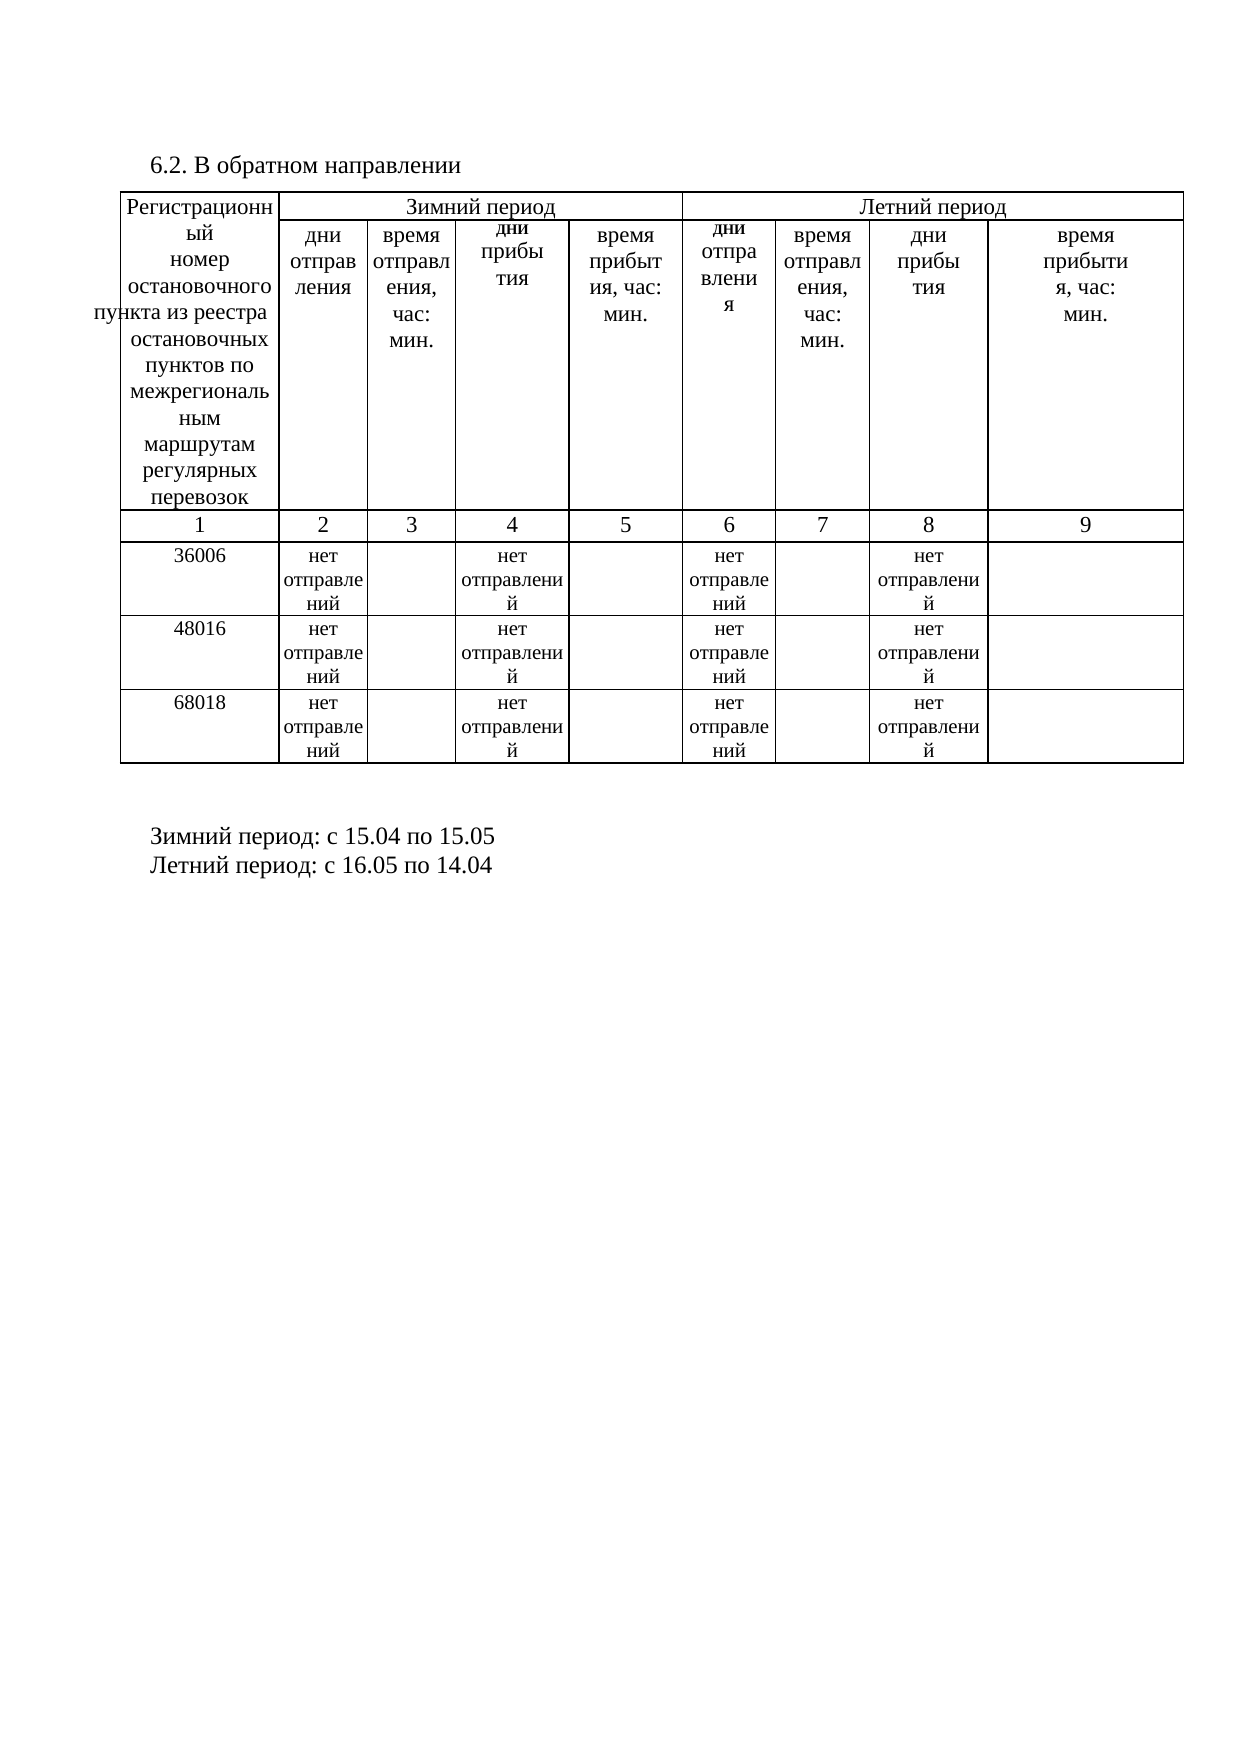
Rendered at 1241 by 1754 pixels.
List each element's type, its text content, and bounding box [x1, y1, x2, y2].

table_cell 68018 [121, 690, 278, 762]
table_cell [989, 616, 1183, 688]
table_cell нет отправлений [280, 616, 367, 688]
text Летний период: с 16.05 по 14.04 [150, 850, 1090, 879]
table_cell [570, 543, 682, 615]
table_cell [368, 690, 455, 762]
table_cell ДНИ отпра влени я [683, 221, 775, 509]
table_header Летний период [683, 193, 1183, 219]
text Зимний период: с 15.04 по 15.05 [150, 821, 1090, 850]
table_cell нет отправлений [280, 543, 367, 615]
table_cell время отправл ения, час: мин. [776, 221, 869, 509]
table_header Зимний период [280, 193, 682, 219]
table_cell 7 [776, 511, 869, 541]
table_cell нет отправлений [456, 690, 568, 762]
table_cell [776, 690, 869, 762]
table_cell 9 [989, 511, 1183, 541]
table_cell [776, 543, 869, 615]
table_cell дни отправ ления [280, 221, 367, 509]
table_cell нет отправлений [683, 616, 775, 688]
table_cell [368, 616, 455, 688]
table_cell 1 [121, 511, 278, 541]
table_cell 48016 [121, 616, 278, 688]
table_cell время прибыти я, час: мин. [989, 221, 1183, 509]
table_cell нет отправлений [683, 543, 775, 615]
table_cell 6 [683, 511, 775, 541]
table_cell 4 [456, 511, 568, 541]
table_header Регистрационный номер остановочного пункта из реестра остановочных пунктов по межрегиональным маршрутам регулярных перевозок [121, 193, 278, 509]
table_cell 36006 [121, 543, 278, 615]
table_cell ДНИ прибы тия [456, 221, 568, 509]
table_cell [776, 616, 869, 688]
table_cell 2 [280, 511, 367, 541]
table_cell [570, 616, 682, 688]
table_cell [368, 543, 455, 615]
text 6.2. В обратном направлении [150, 150, 1090, 179]
table_cell 3 [368, 511, 455, 541]
table_cell нет отправлений [870, 543, 987, 615]
table_cell нет отправлений [870, 616, 987, 688]
table_cell нет отправлений [456, 616, 568, 688]
table_cell [570, 690, 682, 762]
table_cell время отправл ения, час: мин. [368, 221, 455, 509]
table_cell нет отправлений [280, 690, 367, 762]
table_cell нет отправлений [683, 690, 775, 762]
table_cell 5 [570, 511, 682, 541]
table_cell [989, 690, 1183, 762]
table_cell нет отправлений [456, 543, 568, 615]
table_cell нет отправлений [870, 690, 987, 762]
table_cell дни прибы тия [870, 221, 987, 509]
table_cell время прибыт ия, час: мин. [570, 221, 682, 509]
table_cell [989, 543, 1183, 615]
table_cell 8 [870, 511, 987, 541]
